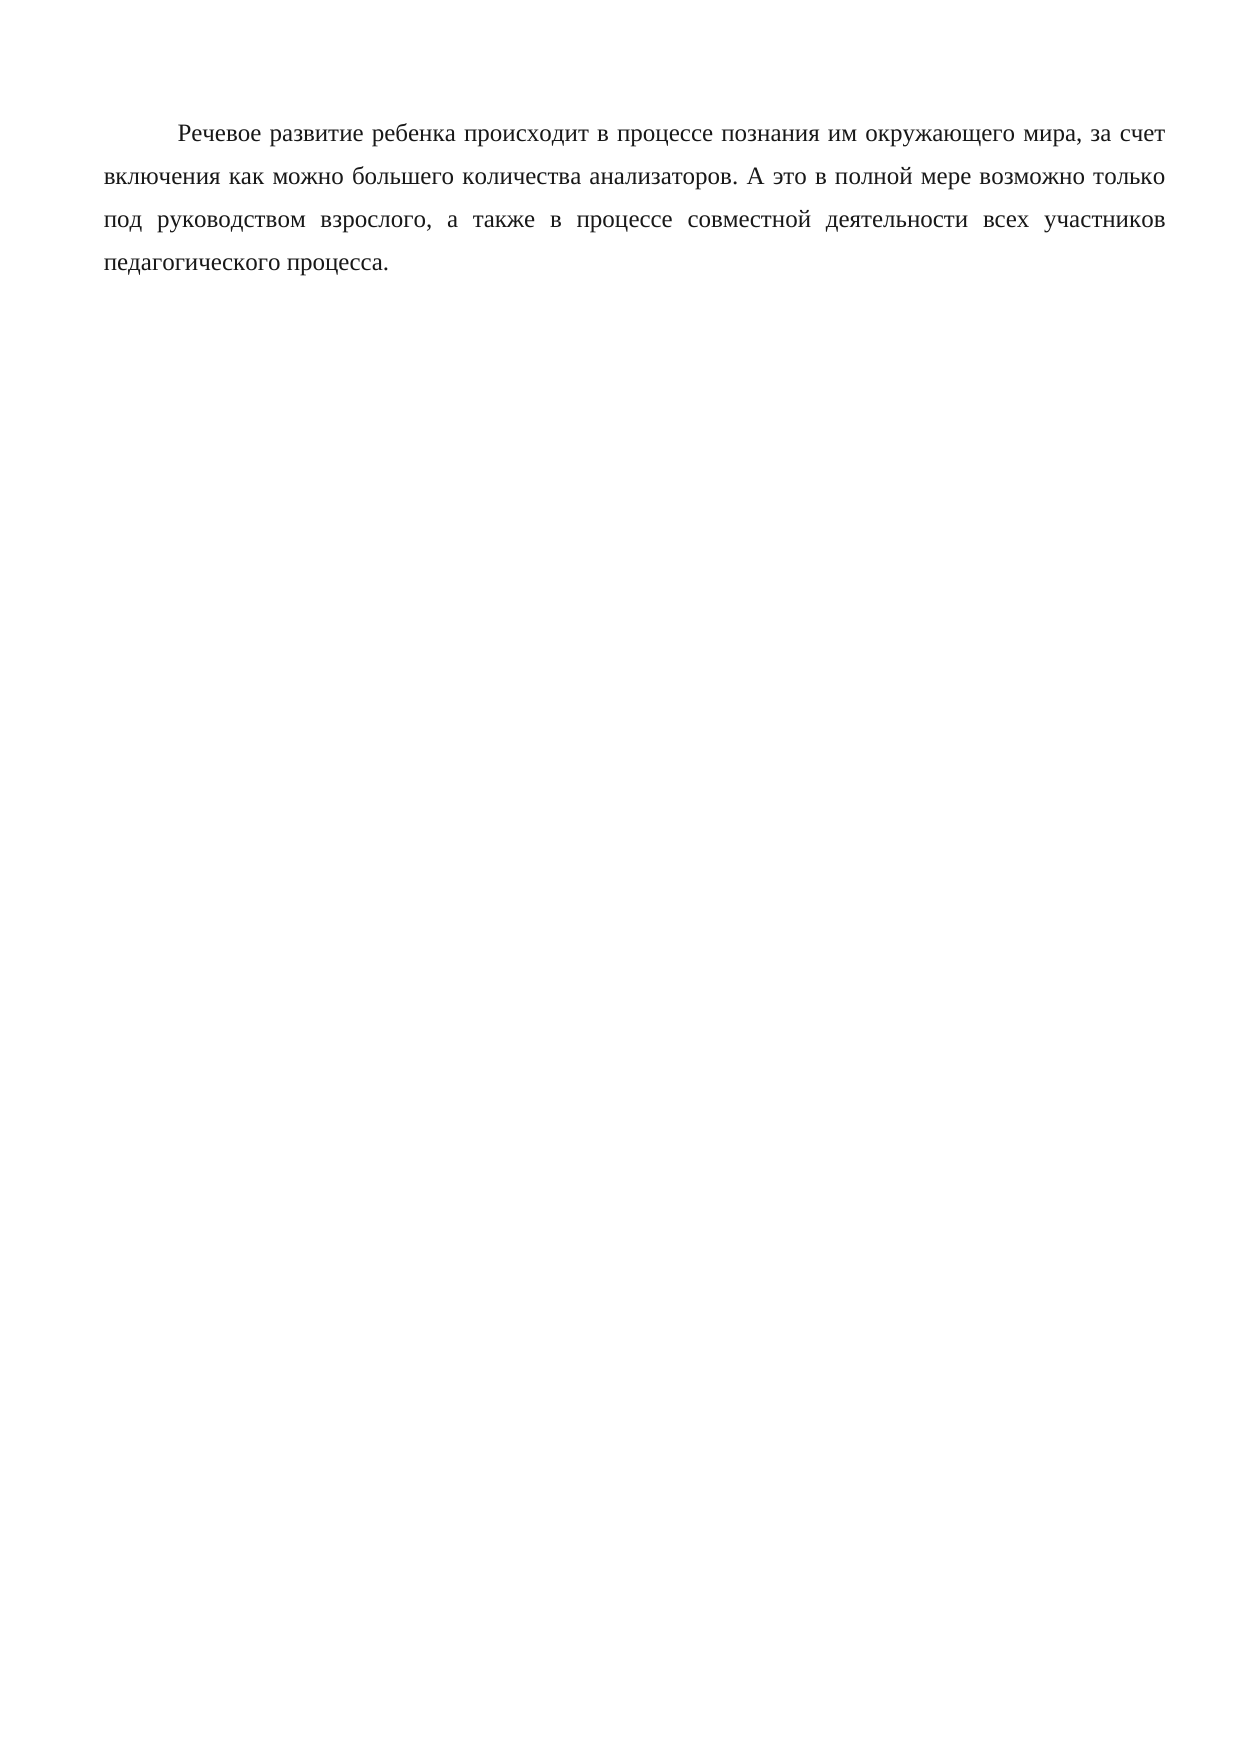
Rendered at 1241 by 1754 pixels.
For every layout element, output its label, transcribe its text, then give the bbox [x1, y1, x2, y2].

text Речевое развитие ребенка происходит в процессе познания им окружающего мира, за счет включения как можно большего количества анализаторов. А это в полной мере возможно только под руководством взрослого, а также в процессе совместной деятельности всех участников педагогического процесса. [103, 118, 1167, 276]
